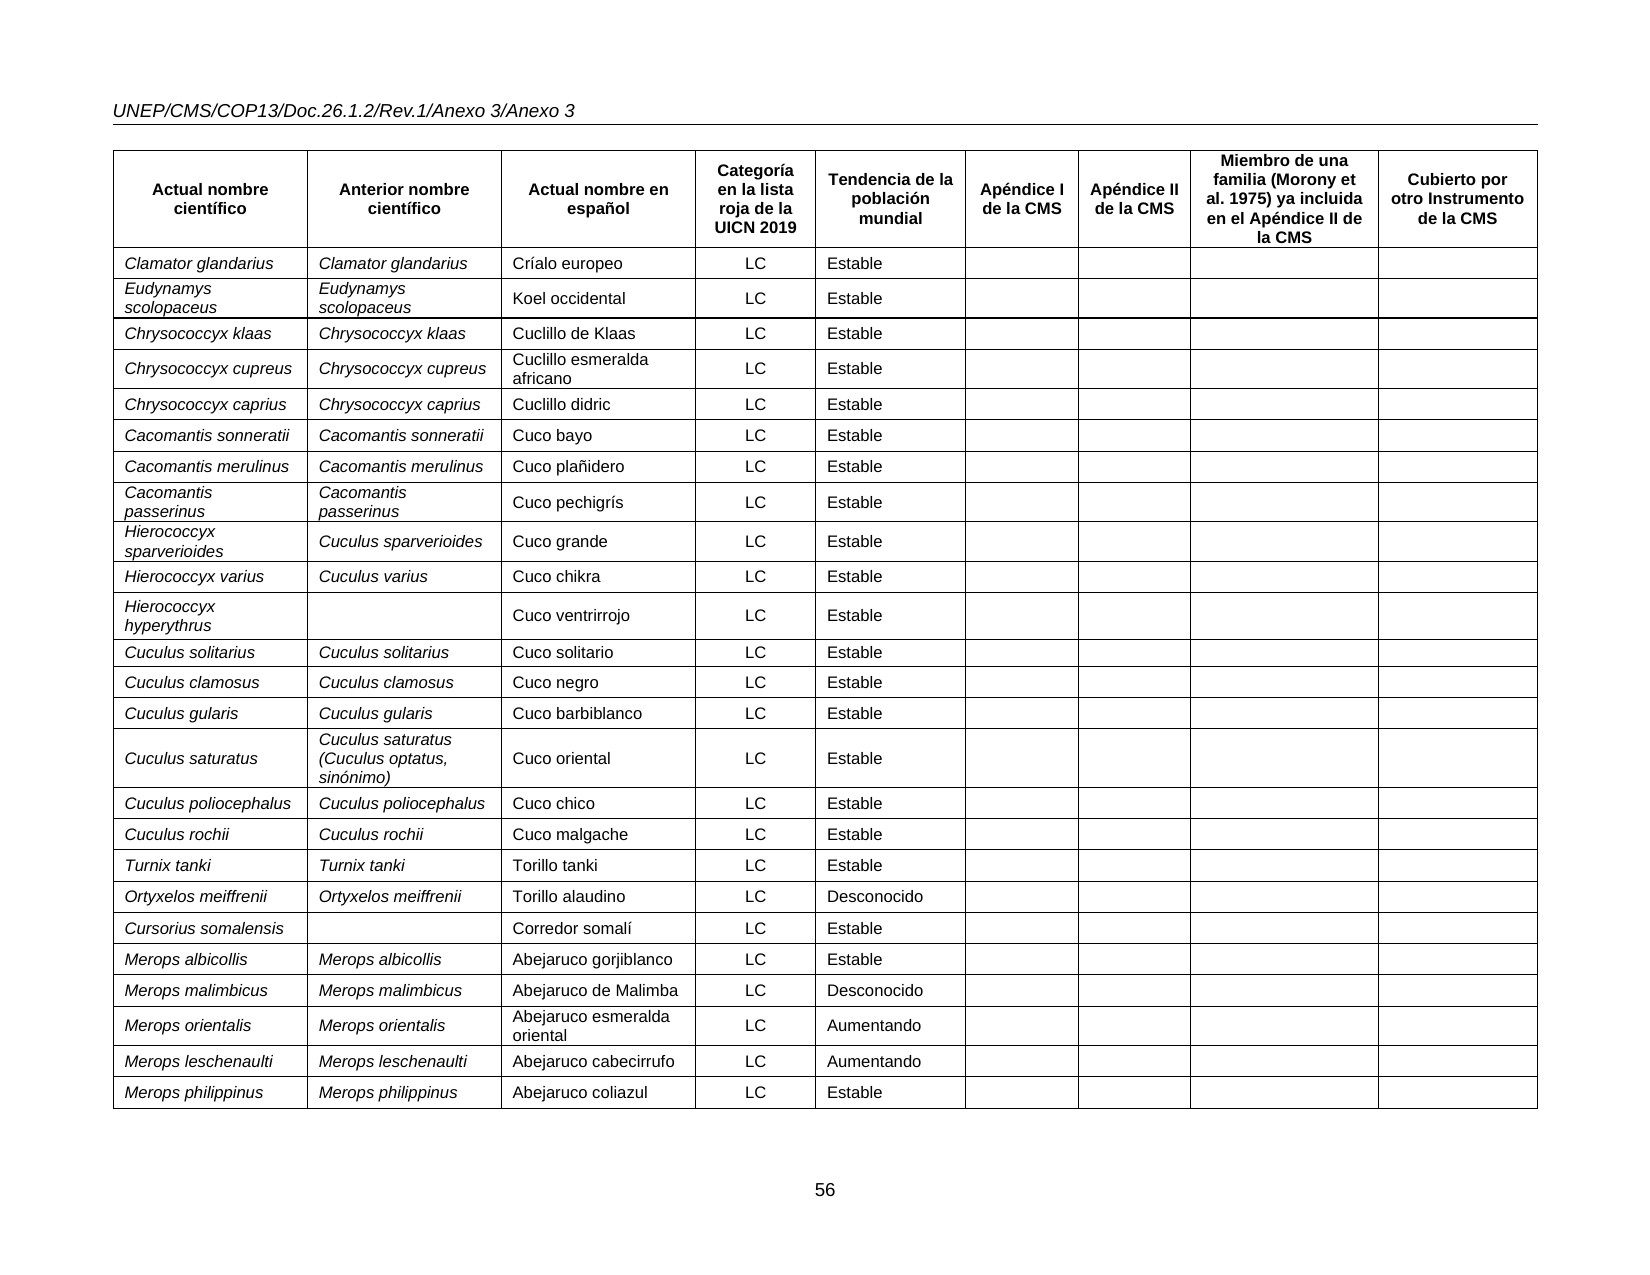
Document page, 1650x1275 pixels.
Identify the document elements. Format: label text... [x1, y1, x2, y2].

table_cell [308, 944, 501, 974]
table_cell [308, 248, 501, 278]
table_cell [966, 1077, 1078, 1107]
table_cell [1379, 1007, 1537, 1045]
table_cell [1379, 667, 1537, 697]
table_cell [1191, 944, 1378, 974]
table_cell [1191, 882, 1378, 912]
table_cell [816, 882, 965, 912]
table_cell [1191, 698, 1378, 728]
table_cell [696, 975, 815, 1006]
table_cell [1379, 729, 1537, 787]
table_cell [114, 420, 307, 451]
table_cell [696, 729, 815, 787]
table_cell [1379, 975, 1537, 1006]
table_header Cubierto por otro Instrumento de la CMS [1379, 151, 1537, 247]
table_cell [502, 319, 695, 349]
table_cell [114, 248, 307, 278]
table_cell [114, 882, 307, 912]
table_header Actual nombre en español [502, 151, 695, 247]
table_header Apéndice II de la CMS [1079, 151, 1190, 247]
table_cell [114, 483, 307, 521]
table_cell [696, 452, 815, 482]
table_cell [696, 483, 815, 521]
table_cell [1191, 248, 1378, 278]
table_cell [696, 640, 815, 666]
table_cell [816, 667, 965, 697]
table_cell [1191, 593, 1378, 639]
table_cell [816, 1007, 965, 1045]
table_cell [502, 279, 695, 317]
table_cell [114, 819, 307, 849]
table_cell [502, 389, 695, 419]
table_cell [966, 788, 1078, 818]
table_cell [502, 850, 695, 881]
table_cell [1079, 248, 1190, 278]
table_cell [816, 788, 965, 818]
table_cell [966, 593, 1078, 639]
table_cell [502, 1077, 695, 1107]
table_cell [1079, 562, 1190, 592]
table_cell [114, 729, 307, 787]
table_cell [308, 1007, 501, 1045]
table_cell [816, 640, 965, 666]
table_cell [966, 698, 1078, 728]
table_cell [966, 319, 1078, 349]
table_header Actual nombre científico [114, 151, 307, 247]
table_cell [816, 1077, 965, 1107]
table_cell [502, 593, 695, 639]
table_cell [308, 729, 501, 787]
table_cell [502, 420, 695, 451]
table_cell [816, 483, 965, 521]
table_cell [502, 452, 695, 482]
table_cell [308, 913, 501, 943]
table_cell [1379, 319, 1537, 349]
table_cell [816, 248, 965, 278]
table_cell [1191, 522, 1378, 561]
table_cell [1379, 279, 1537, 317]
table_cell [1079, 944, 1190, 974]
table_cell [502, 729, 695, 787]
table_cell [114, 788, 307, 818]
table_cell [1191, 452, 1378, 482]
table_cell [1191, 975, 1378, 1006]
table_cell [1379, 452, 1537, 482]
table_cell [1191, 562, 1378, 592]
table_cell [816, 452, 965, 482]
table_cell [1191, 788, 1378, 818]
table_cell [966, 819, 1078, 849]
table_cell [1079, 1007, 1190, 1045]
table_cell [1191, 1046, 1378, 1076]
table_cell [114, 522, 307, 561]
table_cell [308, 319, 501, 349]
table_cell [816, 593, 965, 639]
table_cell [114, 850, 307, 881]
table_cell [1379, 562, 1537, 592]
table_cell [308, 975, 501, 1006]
table_header Anterior nombre científico [308, 151, 501, 247]
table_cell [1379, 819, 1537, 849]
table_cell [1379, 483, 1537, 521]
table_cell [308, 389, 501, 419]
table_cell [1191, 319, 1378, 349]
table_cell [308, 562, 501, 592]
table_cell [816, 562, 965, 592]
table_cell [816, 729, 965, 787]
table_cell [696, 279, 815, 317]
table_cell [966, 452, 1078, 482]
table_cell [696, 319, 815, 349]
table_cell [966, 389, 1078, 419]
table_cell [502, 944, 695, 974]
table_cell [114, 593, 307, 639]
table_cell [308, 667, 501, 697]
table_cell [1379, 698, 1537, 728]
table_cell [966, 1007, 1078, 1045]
table_header Apéndice I de la CMS [966, 151, 1078, 247]
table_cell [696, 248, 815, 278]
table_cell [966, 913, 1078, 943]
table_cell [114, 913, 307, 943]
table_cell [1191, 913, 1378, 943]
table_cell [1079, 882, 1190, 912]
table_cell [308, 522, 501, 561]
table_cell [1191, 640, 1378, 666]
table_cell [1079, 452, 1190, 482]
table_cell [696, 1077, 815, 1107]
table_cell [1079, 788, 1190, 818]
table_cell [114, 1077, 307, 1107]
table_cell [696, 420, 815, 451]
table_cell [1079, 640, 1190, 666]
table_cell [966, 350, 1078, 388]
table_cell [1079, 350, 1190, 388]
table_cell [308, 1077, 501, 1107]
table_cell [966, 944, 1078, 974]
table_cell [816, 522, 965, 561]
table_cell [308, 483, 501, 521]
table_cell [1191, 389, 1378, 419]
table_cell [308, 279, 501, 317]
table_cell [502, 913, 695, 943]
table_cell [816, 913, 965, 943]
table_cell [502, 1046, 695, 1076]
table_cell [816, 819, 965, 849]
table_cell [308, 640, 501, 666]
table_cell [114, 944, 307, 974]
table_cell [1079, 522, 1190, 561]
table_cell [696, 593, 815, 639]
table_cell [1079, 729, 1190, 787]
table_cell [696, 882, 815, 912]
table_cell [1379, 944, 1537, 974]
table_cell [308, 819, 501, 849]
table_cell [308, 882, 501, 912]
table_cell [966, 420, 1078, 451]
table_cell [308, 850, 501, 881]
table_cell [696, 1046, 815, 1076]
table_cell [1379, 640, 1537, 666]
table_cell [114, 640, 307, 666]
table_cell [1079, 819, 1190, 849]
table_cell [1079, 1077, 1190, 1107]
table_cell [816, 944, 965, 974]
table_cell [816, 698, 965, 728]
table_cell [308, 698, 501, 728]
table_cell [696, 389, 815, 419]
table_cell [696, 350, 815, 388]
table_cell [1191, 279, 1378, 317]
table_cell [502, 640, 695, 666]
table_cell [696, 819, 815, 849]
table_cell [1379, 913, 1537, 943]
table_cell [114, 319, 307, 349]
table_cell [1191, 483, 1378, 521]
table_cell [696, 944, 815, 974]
table_header Miembro de una familia (Morony et al. 1975) ya incluida en el Apéndice II de la CMS [1191, 151, 1378, 247]
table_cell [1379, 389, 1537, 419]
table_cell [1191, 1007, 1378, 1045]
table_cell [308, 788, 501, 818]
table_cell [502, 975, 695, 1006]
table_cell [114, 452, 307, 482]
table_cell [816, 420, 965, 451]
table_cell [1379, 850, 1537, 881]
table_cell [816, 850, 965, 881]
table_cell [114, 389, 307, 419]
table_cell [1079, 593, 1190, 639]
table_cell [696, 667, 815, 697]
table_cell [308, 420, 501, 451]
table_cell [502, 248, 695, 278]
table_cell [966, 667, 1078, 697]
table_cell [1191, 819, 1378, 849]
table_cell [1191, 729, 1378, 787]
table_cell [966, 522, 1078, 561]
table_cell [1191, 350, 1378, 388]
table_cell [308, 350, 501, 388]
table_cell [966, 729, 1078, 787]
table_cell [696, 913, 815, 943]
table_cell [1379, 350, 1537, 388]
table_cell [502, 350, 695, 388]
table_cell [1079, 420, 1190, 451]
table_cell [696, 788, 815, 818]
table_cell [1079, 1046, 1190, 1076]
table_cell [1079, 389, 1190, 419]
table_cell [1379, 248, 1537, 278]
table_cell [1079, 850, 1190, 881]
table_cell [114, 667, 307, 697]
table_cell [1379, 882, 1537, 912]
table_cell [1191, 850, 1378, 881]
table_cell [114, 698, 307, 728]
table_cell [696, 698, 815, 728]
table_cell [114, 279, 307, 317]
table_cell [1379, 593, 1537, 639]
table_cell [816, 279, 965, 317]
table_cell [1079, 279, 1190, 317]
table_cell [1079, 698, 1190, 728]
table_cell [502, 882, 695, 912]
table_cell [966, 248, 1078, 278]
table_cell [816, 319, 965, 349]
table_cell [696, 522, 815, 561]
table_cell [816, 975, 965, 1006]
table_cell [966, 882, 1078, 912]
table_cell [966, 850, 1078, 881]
table_header Tendencia de la población mundial [816, 151, 965, 247]
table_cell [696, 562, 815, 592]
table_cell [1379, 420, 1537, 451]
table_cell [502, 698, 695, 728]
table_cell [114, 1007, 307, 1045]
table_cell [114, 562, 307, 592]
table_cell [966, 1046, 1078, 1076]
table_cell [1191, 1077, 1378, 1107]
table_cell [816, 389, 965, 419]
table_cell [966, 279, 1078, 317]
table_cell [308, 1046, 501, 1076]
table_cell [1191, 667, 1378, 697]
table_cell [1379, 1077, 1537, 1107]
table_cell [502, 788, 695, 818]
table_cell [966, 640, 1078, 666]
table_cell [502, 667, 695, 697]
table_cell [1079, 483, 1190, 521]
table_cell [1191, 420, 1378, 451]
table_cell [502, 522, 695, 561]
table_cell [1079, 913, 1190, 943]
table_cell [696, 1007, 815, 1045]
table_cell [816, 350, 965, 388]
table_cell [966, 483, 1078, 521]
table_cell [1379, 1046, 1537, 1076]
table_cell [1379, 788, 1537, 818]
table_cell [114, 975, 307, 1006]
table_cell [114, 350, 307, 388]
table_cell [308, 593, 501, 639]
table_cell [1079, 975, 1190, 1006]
table_header Categoría en la lista roja de la UICN 2019 [696, 151, 815, 247]
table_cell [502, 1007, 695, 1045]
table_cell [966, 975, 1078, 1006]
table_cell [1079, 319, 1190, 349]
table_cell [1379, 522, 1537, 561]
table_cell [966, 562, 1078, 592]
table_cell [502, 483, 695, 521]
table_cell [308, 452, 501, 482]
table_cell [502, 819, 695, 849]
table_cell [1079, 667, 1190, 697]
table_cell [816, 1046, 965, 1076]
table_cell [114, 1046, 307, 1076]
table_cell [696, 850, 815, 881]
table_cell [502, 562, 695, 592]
